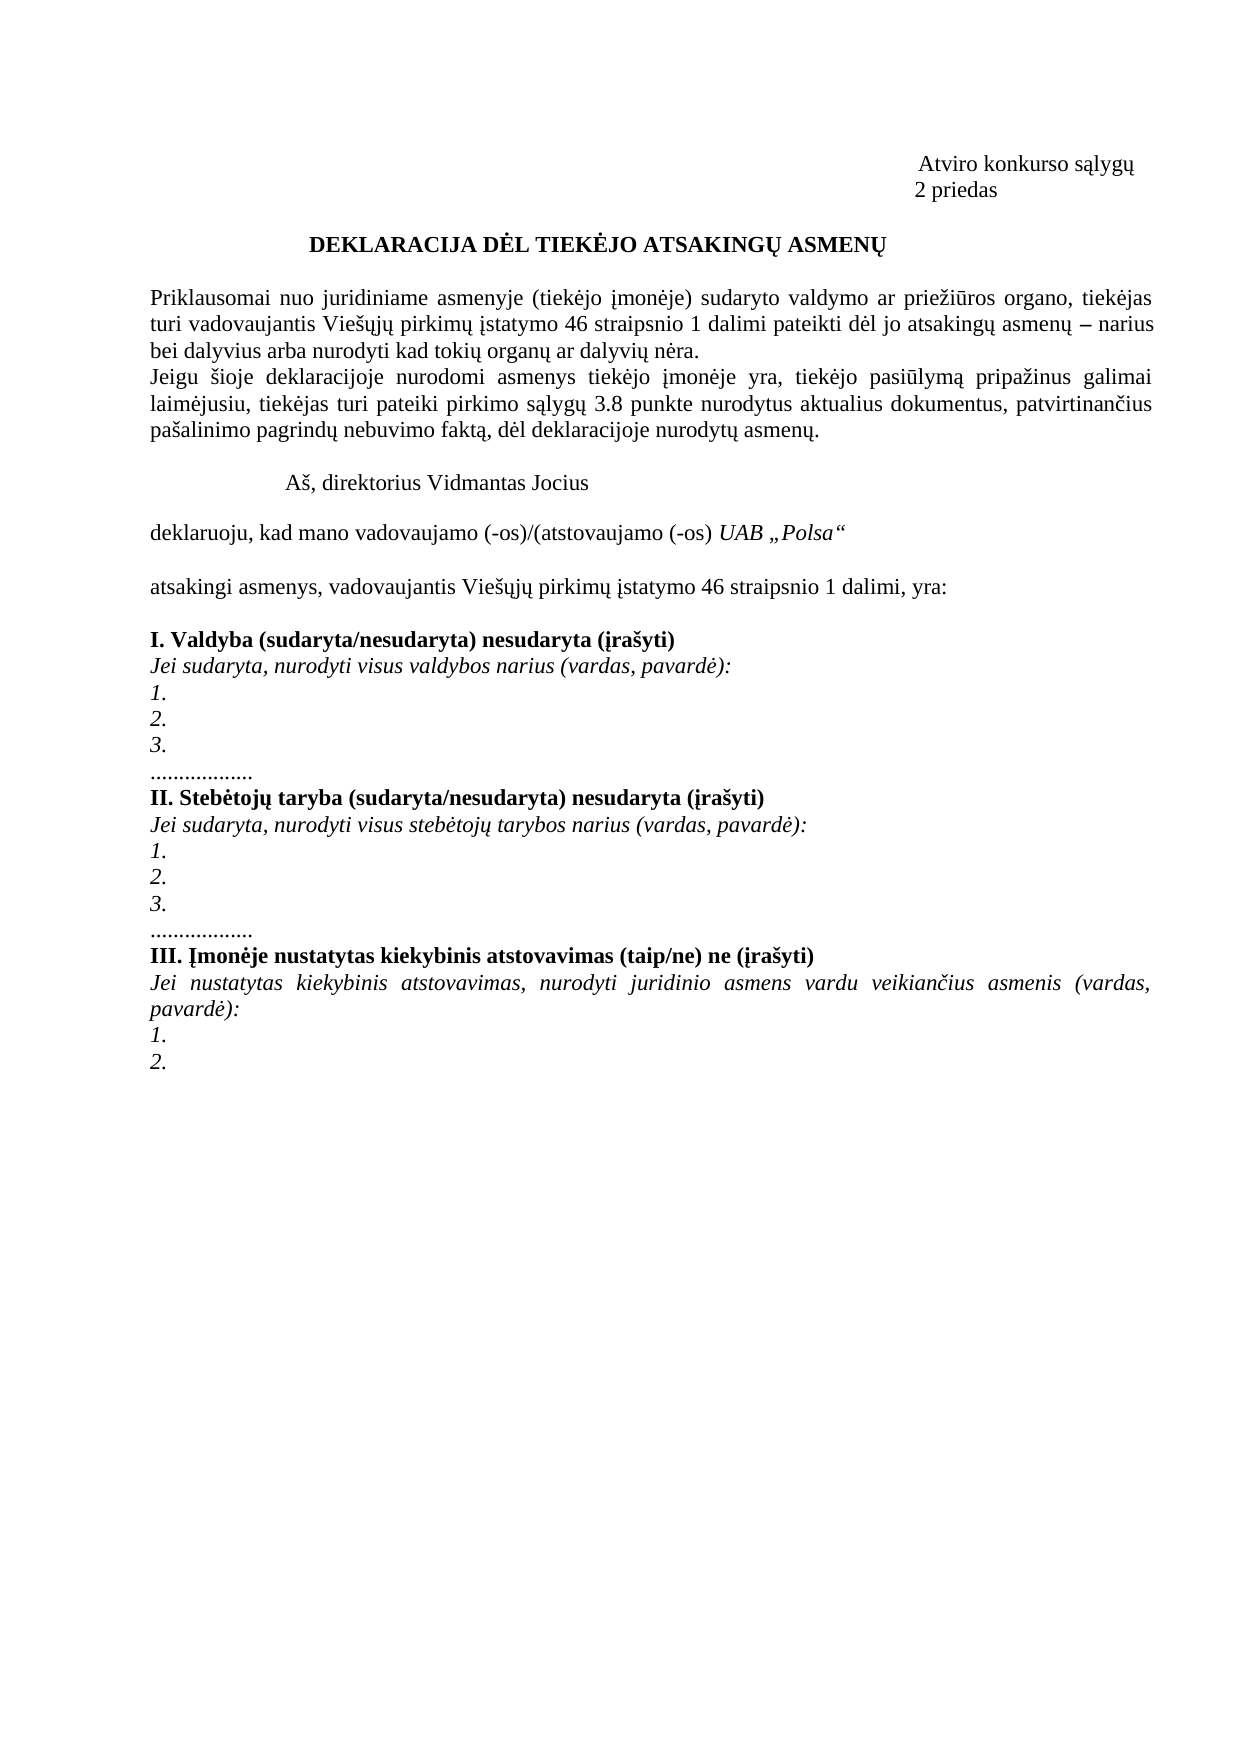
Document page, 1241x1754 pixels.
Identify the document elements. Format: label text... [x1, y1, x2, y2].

text 1. [150, 679, 1154, 705]
text III. Įmonėje nustatytas kiekybinis atstovavimas (taip/ne) ne (įrašyti) [150, 942, 1154, 969]
text 1. [150, 1021, 1154, 1048]
text I. Valdyba (sudaryta/nesudaryta) nesudaryta (įrašyti) [150, 626, 1154, 652]
text atsakingi asmenys, vadovaujantis Viešųjų pirkimų įstatymo 46 straipsnio 1 dalimi, yra: [150, 573, 1154, 600]
text Aš, direktorius Vidmantas Jocius [150, 469, 1154, 495]
text 2. [150, 1048, 1154, 1074]
text DEKLARACIJA DĖL TIEKĖJO ATSAKINGŲ ASMENŲ [106, 231, 1090, 258]
text Jeigu šioje deklaracijoje nurodomi asmenys tiekėjo įmonėje yra, tiekėjo pasiūlymą pripažinus galimai laimėjusiu, tiekėjas turi pateiki pirkimo sąlygų 3.8 punkte nurodytus aktualius dokumentus, patvirtinančius pašalinimo pagrindų nebuvimo faktą, dėl deklaracijoje nurodytų asmenų. [150, 363, 1154, 442]
text 2. [150, 863, 1154, 890]
text 2 priedas [91, 176, 1154, 203]
text 1. [150, 837, 1154, 863]
text 3. [150, 732, 1154, 758]
text II. Stebėtojų taryba (sudaryta/nesudaryta) nesudaryta (įrašyti) [150, 784, 1154, 811]
text Jei sudaryta, nurodyti visus stebėtojų tarybos narius (vardas, pavardė): [150, 811, 1154, 837]
text 3. [150, 890, 1154, 916]
text Jei sudaryta, nurodyti visus valdybos narius (vardas, pavardė): [150, 652, 1154, 679]
text .................. [150, 916, 1154, 942]
text deklaruoju, kad mano vadovaujamo (-os)/(atstovaujamo (-os) UAB „Polsa“ [150, 519, 1154, 545]
text Atviro konkurso sąlygų [825, 150, 1154, 176]
text Jei nustatytas kiekybinis atstovavimas, nurodyti juridinio asmens vardu veikiančius asmenis (vardas, pavardė): [150, 969, 1154, 1021]
text 2. [150, 705, 1154, 732]
text .................. [150, 758, 1154, 784]
text Priklausomai nuo juridiniame asmenyje (tiekėjo įmonėje) sudaryto valdymo ar priežiūros organo, tiekėjas turi vadovaujantis Viešųjų pirkimų įstatymo 46 straipsnio 1 dalimi pateikti dėl jo atsakingų asmenų – narius bei dalyvius arba nurodyti kad tokių organų ar dalyvių nėra. [150, 284, 1154, 363]
